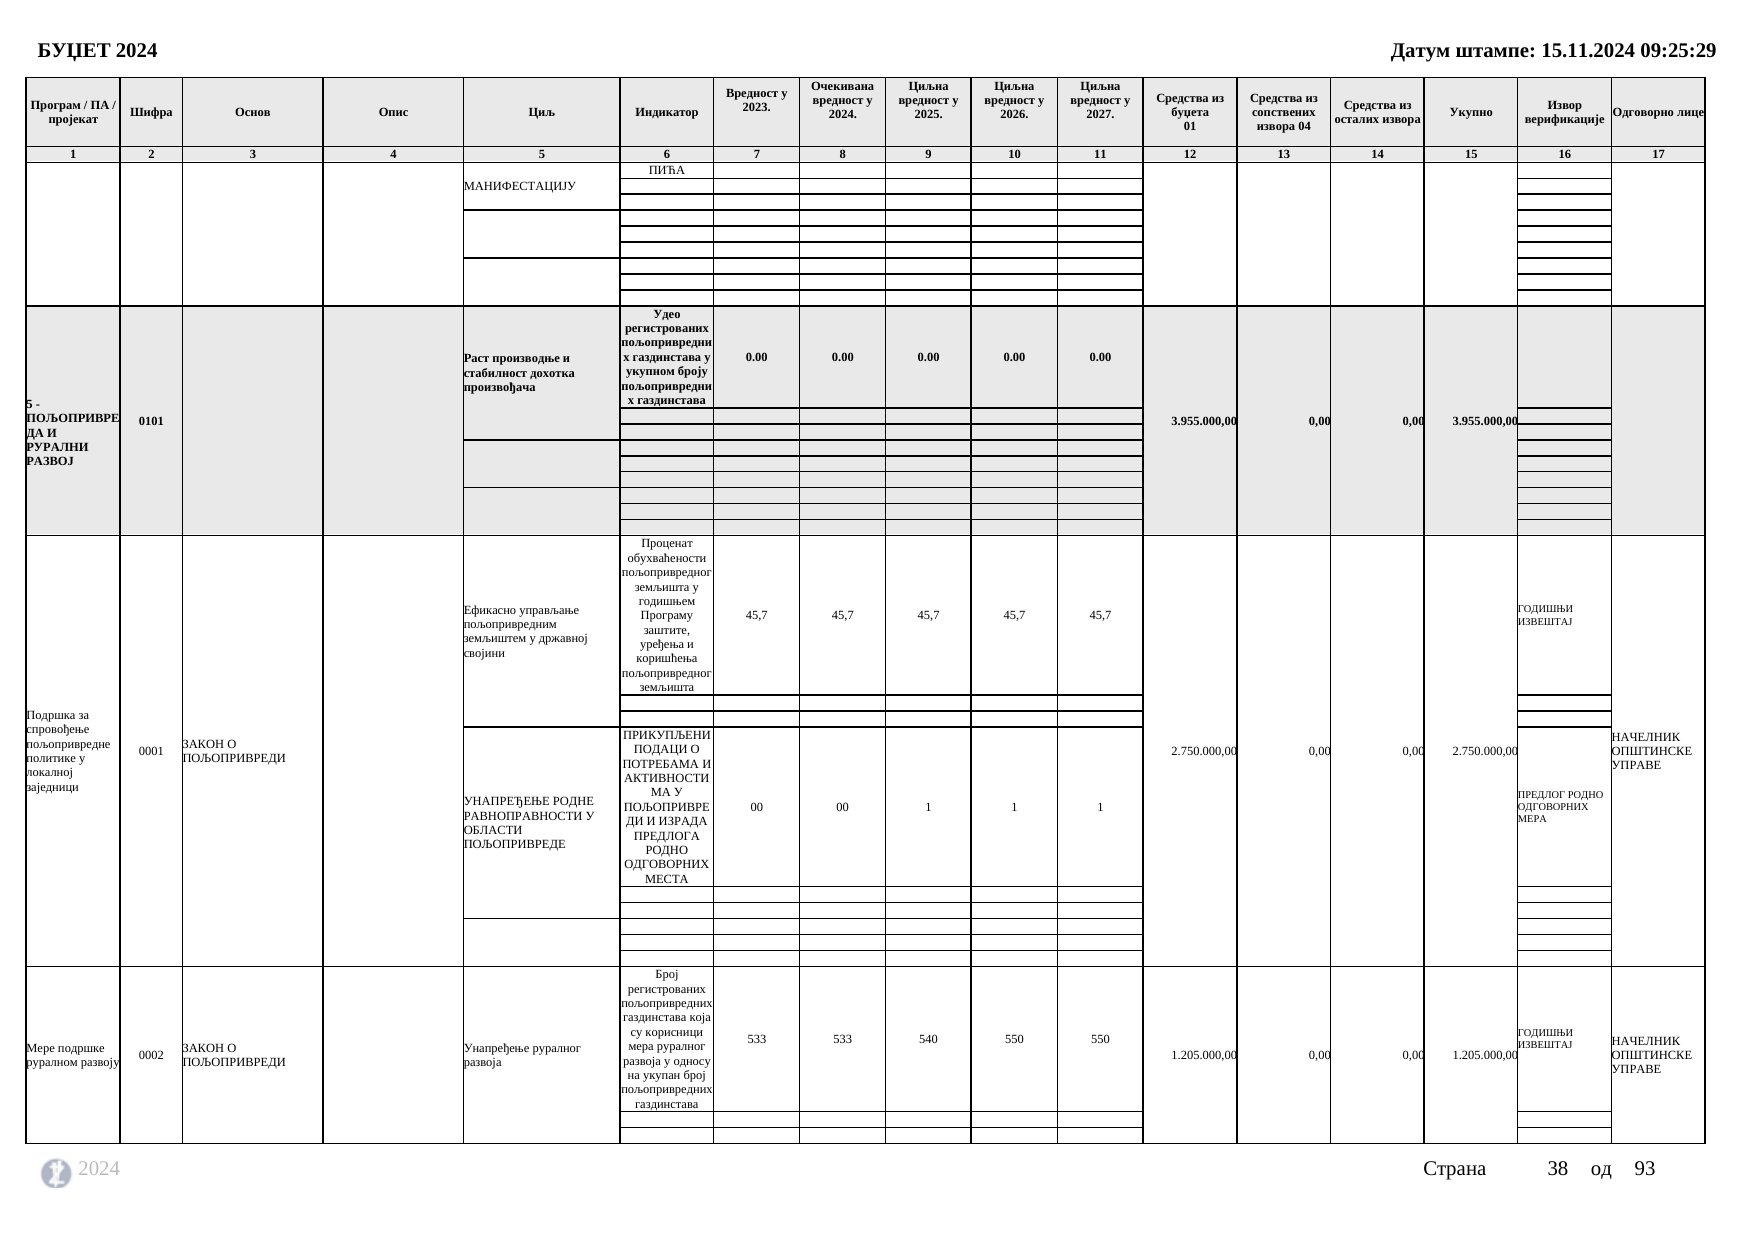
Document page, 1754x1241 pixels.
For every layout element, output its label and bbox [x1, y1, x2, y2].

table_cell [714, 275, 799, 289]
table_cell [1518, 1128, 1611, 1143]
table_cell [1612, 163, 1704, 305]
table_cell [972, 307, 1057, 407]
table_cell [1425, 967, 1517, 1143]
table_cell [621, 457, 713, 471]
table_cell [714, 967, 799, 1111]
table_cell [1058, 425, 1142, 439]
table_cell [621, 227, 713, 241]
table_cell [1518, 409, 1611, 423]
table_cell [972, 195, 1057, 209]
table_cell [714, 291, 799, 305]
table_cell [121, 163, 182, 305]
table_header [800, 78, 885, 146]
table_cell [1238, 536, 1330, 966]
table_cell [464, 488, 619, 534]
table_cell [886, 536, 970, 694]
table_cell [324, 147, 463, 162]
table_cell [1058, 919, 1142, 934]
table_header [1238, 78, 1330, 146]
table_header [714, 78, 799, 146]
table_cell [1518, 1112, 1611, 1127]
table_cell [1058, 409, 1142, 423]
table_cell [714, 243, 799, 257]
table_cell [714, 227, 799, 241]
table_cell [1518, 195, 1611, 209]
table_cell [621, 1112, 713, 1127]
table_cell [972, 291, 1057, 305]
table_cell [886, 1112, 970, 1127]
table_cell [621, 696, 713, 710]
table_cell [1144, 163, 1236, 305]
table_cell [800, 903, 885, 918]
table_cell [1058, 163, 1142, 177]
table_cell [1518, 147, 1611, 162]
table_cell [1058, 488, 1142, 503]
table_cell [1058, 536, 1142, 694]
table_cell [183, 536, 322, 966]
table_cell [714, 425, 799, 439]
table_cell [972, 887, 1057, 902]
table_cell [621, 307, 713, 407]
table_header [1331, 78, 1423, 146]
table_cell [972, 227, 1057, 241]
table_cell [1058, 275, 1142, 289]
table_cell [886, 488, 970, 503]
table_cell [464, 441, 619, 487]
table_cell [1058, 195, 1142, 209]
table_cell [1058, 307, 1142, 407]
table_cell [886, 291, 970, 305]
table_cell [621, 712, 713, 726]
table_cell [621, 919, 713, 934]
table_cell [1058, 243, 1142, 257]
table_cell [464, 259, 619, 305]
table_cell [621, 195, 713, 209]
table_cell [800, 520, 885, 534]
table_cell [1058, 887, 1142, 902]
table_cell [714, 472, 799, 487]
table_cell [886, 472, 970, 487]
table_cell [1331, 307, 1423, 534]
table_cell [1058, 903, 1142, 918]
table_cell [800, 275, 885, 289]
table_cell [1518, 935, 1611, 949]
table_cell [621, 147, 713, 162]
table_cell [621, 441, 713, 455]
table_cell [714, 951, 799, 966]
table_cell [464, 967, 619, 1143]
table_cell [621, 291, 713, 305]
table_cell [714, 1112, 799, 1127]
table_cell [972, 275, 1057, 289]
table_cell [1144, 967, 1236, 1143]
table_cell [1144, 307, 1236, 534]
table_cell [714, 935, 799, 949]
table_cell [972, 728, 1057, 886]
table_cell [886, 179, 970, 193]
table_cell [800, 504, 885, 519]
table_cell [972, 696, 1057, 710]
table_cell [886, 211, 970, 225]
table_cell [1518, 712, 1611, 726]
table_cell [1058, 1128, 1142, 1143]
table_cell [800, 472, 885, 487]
picture [37, 1155, 75, 1188]
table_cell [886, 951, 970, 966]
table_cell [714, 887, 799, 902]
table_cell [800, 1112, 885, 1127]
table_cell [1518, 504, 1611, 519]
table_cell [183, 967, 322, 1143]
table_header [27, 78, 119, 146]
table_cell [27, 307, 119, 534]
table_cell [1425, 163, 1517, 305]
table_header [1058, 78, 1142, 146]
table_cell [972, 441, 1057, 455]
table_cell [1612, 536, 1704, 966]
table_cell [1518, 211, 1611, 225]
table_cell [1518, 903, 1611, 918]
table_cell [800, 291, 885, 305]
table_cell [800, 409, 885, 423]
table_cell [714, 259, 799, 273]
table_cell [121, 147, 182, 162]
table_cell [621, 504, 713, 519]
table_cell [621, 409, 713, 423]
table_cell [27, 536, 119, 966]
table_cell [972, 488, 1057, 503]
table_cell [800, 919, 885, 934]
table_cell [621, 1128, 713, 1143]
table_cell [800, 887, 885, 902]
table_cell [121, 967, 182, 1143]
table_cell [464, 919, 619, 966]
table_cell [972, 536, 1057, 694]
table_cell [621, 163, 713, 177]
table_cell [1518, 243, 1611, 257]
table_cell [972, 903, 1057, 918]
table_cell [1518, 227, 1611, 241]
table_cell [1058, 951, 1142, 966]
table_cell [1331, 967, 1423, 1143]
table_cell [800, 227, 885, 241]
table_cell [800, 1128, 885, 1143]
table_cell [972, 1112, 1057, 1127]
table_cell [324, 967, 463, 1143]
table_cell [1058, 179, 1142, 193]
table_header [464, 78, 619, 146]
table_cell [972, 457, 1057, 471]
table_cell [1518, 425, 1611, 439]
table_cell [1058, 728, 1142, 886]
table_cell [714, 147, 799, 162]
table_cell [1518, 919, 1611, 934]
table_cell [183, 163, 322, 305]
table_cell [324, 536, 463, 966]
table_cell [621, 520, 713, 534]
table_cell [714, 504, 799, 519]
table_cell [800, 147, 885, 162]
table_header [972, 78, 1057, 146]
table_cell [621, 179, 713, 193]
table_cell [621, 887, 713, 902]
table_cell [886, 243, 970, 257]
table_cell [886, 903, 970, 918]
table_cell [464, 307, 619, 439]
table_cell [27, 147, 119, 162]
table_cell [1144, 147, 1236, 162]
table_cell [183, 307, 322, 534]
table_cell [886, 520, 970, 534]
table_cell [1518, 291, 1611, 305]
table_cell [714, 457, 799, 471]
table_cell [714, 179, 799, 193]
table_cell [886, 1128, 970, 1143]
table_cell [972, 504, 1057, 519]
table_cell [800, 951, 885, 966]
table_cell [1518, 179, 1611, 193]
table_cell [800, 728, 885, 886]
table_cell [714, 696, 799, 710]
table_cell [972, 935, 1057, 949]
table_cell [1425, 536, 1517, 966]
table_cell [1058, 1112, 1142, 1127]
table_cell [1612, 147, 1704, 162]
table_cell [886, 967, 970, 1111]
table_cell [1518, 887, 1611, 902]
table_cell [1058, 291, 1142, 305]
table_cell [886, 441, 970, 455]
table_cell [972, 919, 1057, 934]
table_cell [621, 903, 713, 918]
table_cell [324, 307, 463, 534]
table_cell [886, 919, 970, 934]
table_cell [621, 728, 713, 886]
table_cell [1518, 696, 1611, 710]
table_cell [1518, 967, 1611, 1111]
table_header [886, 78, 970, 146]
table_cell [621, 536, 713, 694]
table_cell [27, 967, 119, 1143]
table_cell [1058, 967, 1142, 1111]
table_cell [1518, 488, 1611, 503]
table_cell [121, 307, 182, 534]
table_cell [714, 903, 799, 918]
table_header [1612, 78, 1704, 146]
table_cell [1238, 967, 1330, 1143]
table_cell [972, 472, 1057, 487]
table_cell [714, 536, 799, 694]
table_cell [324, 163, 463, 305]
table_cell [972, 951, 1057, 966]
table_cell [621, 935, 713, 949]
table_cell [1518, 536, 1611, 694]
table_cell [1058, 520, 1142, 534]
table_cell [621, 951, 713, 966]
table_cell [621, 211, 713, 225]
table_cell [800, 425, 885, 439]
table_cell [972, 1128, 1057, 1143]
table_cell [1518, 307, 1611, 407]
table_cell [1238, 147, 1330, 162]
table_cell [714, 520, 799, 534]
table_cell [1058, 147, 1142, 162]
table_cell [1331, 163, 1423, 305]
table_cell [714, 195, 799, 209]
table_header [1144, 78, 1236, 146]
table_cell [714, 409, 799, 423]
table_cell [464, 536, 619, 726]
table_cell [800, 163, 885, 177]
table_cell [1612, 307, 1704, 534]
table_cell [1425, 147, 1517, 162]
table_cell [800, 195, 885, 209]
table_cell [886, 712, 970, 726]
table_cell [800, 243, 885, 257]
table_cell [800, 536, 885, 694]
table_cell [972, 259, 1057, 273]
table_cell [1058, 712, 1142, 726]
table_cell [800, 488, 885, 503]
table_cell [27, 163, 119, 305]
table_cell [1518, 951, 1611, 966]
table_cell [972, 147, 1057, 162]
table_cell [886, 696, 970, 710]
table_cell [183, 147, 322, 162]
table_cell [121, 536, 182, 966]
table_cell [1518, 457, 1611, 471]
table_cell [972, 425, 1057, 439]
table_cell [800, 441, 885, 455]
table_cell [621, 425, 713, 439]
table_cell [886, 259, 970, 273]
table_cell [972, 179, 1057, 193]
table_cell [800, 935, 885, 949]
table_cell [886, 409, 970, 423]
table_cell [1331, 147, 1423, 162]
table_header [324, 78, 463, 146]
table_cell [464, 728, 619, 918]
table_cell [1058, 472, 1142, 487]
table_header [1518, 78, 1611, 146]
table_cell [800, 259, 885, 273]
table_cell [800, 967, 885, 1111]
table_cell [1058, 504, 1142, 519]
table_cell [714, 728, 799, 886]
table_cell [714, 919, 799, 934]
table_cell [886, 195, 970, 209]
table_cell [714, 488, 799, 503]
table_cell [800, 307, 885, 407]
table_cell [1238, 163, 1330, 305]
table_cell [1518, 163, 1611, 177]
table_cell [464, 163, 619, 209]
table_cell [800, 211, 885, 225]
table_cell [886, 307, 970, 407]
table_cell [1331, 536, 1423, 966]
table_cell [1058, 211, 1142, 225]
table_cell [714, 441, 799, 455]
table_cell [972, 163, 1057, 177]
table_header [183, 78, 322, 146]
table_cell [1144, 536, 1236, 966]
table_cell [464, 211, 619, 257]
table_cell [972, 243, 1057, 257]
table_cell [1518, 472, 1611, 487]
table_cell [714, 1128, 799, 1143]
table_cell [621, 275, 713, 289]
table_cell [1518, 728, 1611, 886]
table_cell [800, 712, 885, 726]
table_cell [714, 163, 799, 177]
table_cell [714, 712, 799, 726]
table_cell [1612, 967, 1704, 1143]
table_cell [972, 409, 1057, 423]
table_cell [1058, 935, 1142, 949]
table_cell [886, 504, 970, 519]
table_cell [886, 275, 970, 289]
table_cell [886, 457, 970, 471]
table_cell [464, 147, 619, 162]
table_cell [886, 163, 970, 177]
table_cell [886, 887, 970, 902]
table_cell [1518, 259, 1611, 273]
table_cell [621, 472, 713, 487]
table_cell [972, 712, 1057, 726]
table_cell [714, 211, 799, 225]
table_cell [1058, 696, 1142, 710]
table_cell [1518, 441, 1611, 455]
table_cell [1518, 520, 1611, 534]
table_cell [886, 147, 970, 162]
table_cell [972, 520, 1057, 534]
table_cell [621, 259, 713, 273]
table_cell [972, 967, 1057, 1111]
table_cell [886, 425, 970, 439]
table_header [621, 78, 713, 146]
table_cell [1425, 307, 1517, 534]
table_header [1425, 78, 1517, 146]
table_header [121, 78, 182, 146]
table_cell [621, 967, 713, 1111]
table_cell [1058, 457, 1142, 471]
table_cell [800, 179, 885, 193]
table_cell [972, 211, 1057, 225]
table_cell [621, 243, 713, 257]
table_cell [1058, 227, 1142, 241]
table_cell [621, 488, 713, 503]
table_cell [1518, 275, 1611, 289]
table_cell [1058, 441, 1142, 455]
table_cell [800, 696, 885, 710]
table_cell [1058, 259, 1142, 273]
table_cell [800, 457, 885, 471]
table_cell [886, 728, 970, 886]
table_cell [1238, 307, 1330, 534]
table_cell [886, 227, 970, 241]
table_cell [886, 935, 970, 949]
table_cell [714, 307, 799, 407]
